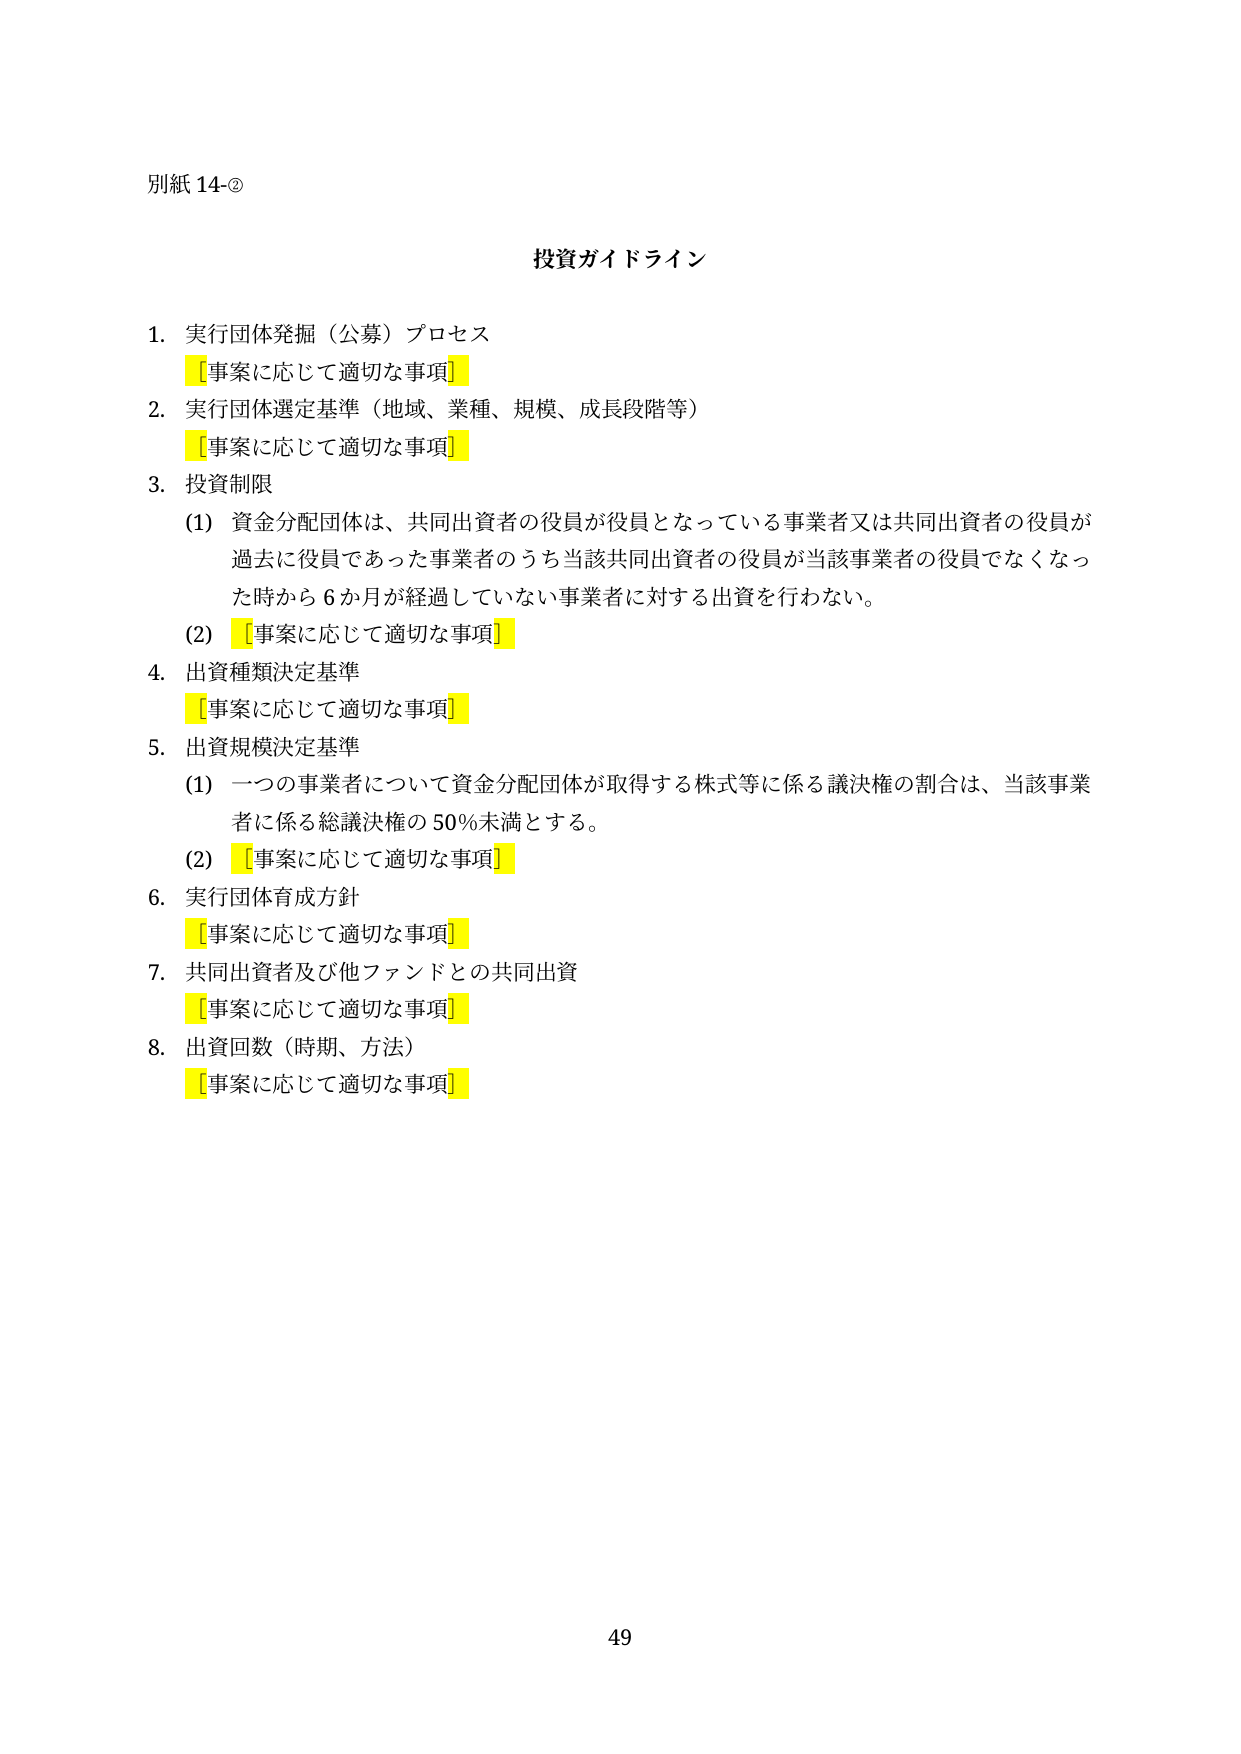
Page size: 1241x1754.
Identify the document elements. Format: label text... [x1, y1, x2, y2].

list 共同出資者及び他ファンドとの共同出資 [148, 952, 1092, 989]
list 実行団体選定基準（地域、業種、規模、成長段階等） [148, 389, 1092, 427]
list 実行団体発掘（公募）プロセス [148, 314, 1092, 352]
list 資金分配団体は、共同出資者の役員が役員となっている事業者又は共同出資者の役員が過去に役員であった事業者のうち当該共同出資者の役員が当該事業者の役員でなくなった時から6か月が経過していない事業者に対する出資を行わない。 [185, 502, 1092, 614]
list 投資制限 [148, 464, 1092, 502]
list 出資回数（時期、方法） [148, 1027, 1092, 1064]
list ［事案に応じて適切な事項］ [185, 427, 1092, 464]
list ［事案に応じて適切な事項］ [185, 989, 1092, 1027]
list 一つの事業者について資金分配団体が取得する株式等に係る議決権の割合は、当該事業者に係る総議決権の50％未満とする。 [185, 764, 1092, 839]
text 投資ガイドライン [148, 239, 1092, 277]
list 出資種類決定基準 [148, 652, 1092, 689]
list ［事案に応じて適切な事項］ [185, 689, 1092, 727]
subtitle 別紙14-② [148, 164, 1092, 202]
list ［事案に応じて適切な事項］ [185, 914, 1092, 952]
list 出資規模決定基準 [148, 727, 1092, 764]
list 実行団体育成方針 [148, 877, 1092, 914]
list ［事案に応じて適切な事項］ [185, 1064, 1092, 1102]
list ［事案に応じて適切な事項］ [185, 352, 1092, 389]
list ［事案に応じて適切な事項］ [185, 839, 1092, 877]
list ［事案に応じて適切な事項］ [185, 614, 1092, 652]
